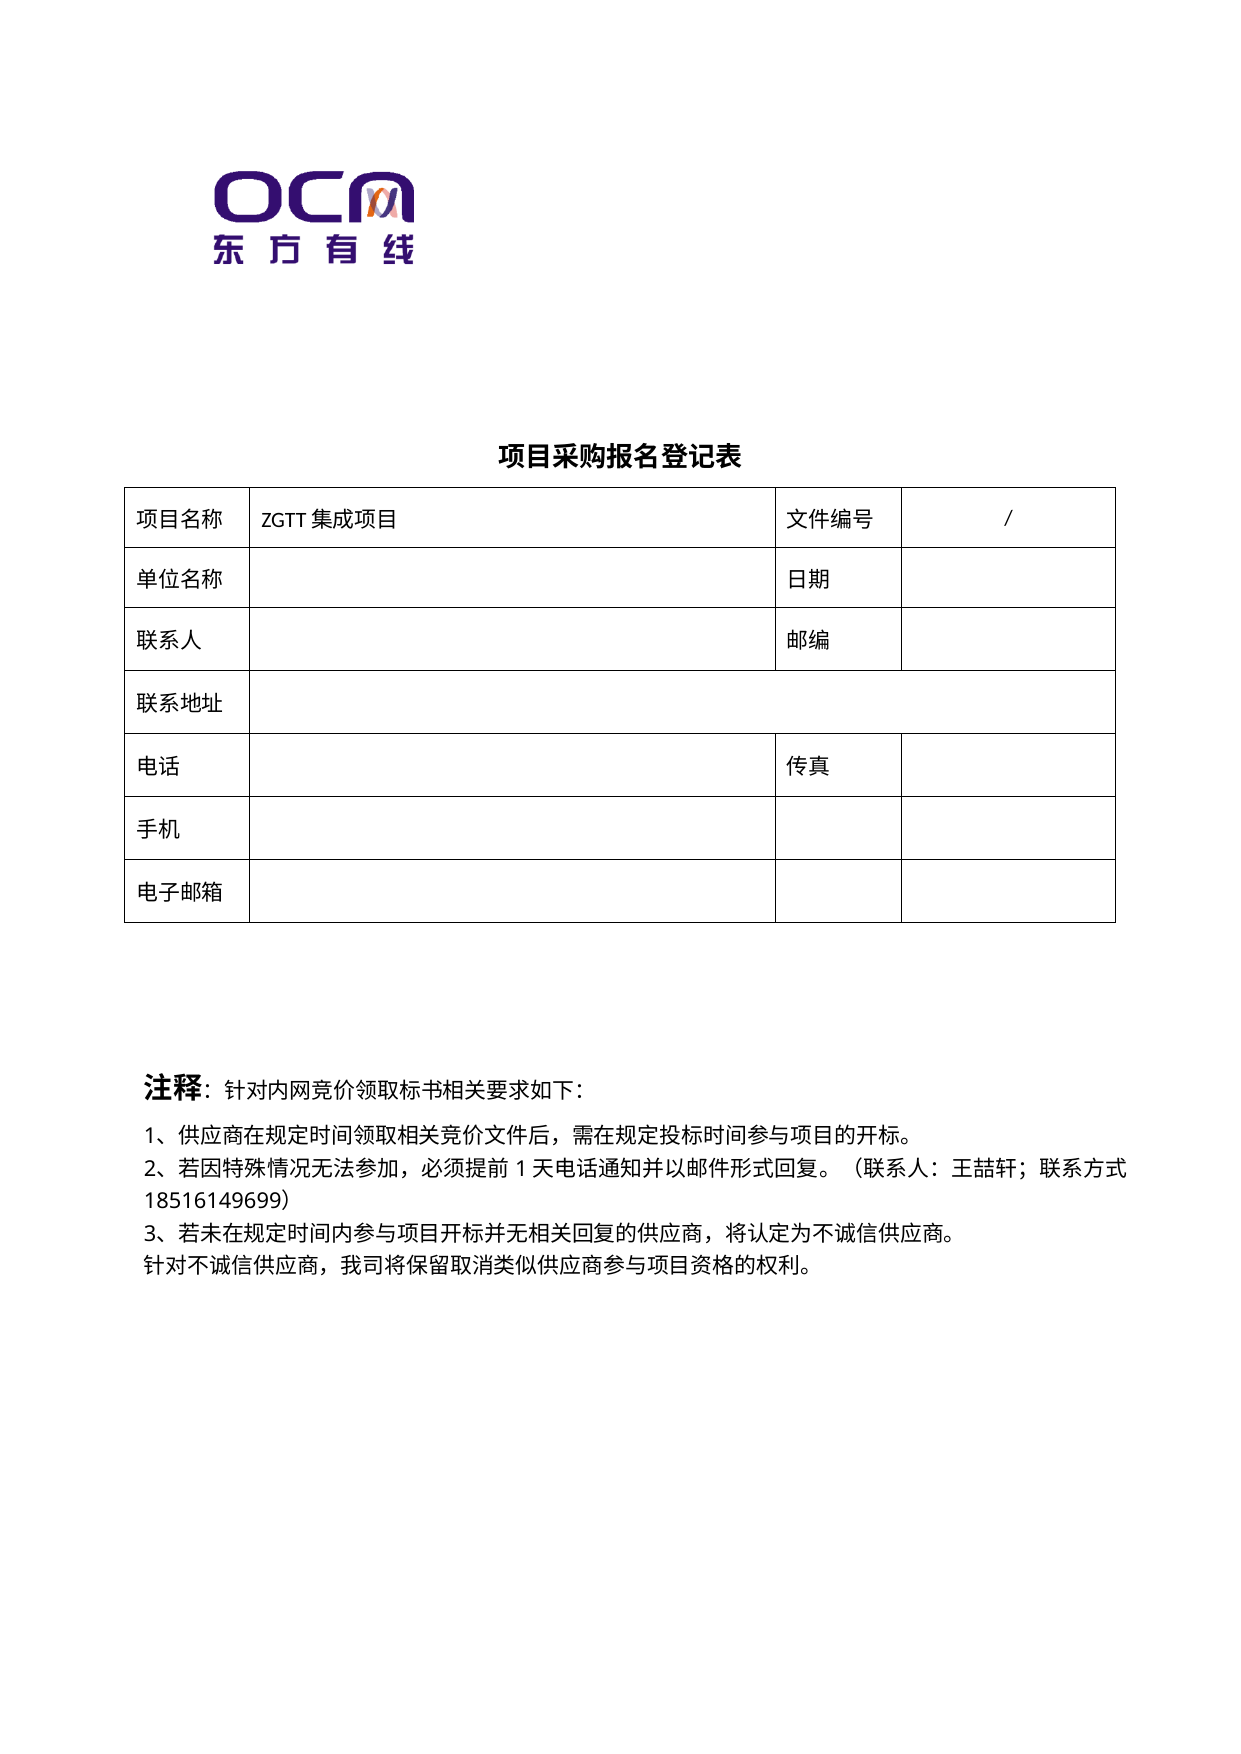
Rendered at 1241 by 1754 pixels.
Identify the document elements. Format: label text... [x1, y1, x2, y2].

table_cell 电话 [125, 734, 249, 796]
table_cell 联系人 [125, 608, 249, 670]
picture [187, 162, 454, 281]
table_cell [902, 608, 1115, 670]
table_cell [250, 608, 775, 670]
table_cell 电子邮箱 [125, 860, 249, 922]
table_cell 传真 [776, 734, 901, 796]
table_header / [902, 488, 1115, 547]
table_cell [250, 797, 775, 859]
table_cell [250, 548, 775, 607]
table_cell [902, 860, 1115, 922]
table_cell [902, 797, 1115, 859]
text 项目采购报名登记表 [187, 422, 1053, 487]
table_cell [250, 671, 1115, 733]
table_cell 单位名称 [125, 548, 249, 607]
table_cell [776, 860, 901, 922]
table_header 文件编号 [776, 488, 901, 547]
text 注释：针对内网竞价领取标书相关要求如下： [144, 1053, 1129, 1118]
table_cell [250, 860, 775, 922]
table_cell [902, 548, 1115, 607]
table_cell 联系地址 [125, 671, 249, 733]
text 针对不诚信供应商，我司将保留取消类似供应商参与项目资格的权利。 [144, 1248, 1129, 1281]
table_cell [250, 734, 775, 796]
table_cell 手机 [125, 797, 249, 859]
table_cell 邮编 [776, 608, 901, 670]
text 2、若因特殊情况无法参加，必须提前1天电话通知并以邮件形式回复。（联系人：王喆轩；联系方式18516149699） [144, 1151, 1129, 1216]
table_cell 日期 [776, 548, 901, 607]
table_header 项目名称 [125, 488, 249, 547]
table_header ZGTT集成项目 [250, 488, 775, 547]
text 1、供应商在规定时间领取相关竞价文件后，需在规定投标时间参与项目的开标。 [144, 1118, 1129, 1151]
table_cell [776, 797, 901, 859]
table_cell [902, 734, 1115, 796]
text 3、若未在规定时间内参与项目开标并无相关回复的供应商，将认定为不诚信供应商。 [144, 1216, 1129, 1248]
